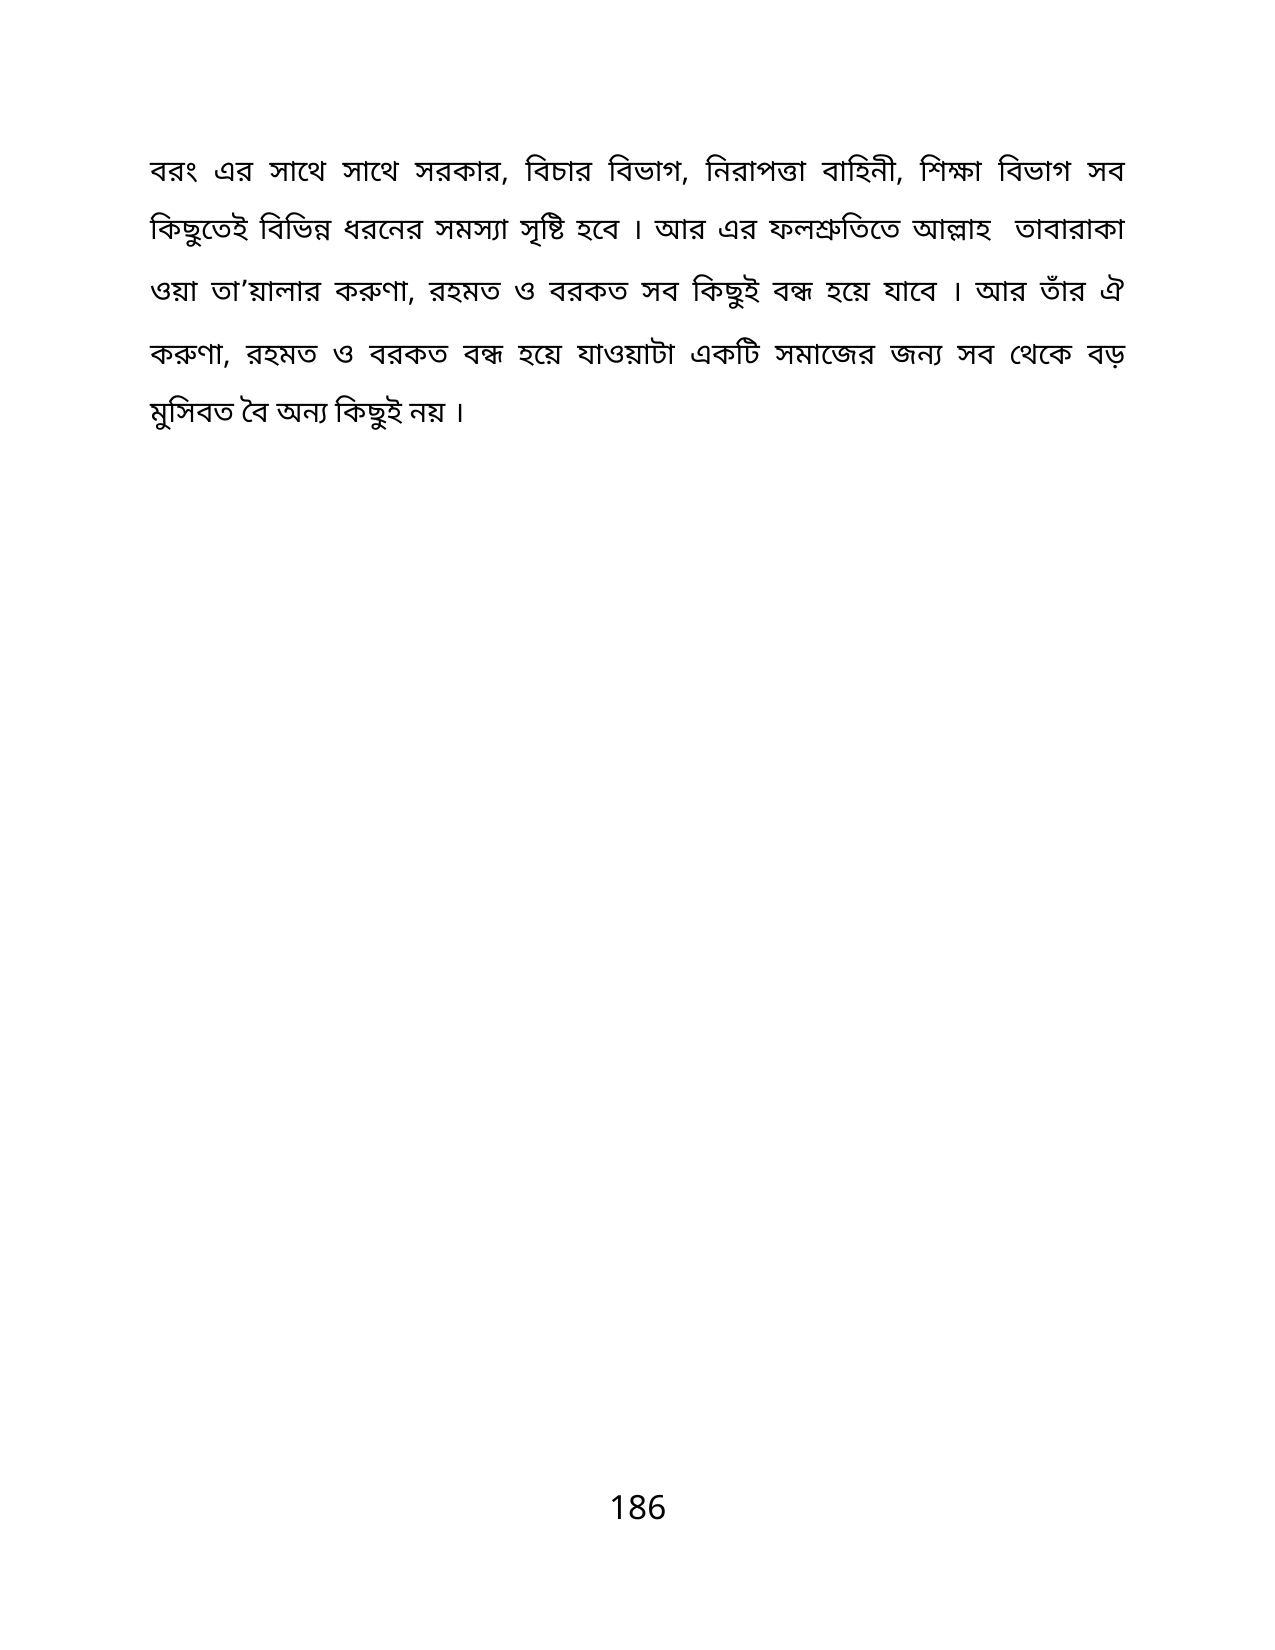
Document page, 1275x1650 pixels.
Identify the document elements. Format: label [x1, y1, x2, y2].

text [150, 150, 1125, 435]
